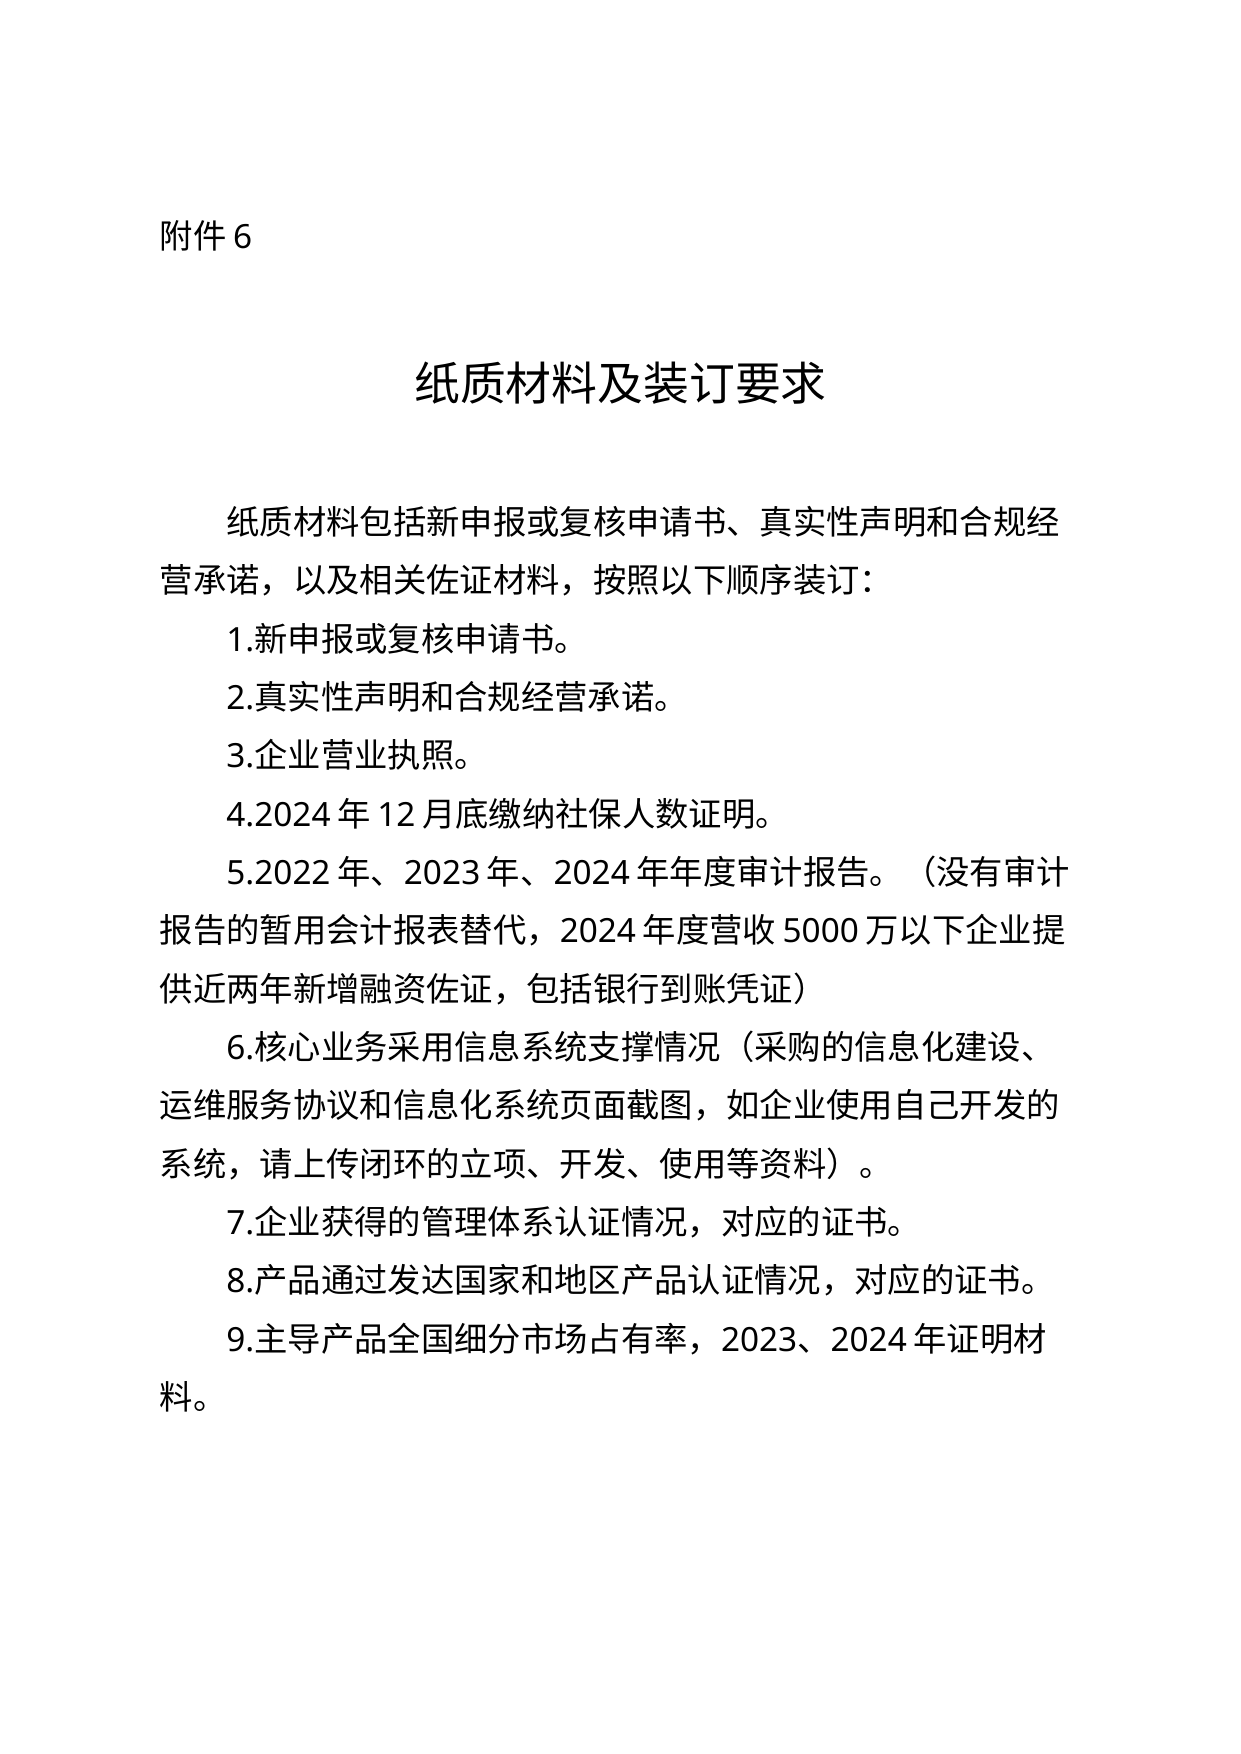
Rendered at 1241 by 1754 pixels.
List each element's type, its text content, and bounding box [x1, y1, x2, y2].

text 7.企业获得的管理体系认证情况，对应的证书。 [159, 1188, 1081, 1246]
text 纸质材料包括新申报或复核申请书、真实性声明和合规经营承诺，以及相关佐证材料，按照以下顺序装订： [159, 488, 1081, 604]
text 1.新申报或复核申请书。 [159, 604, 1081, 663]
text 3.企业营业执照。 [159, 721, 1081, 779]
text 5.2022年、2023年、2024年年度审计报告。（没有审计报告的暂用会计报表替代，2024年度营收5000万以下企业提供近两年新增融资佐证，包括银行到账凭证） [159, 838, 1081, 1013]
text 8.产品通过发达国家和地区产品认证情况，对应的证书。 [159, 1246, 1081, 1304]
text 9.主导产品全国细分市场占有率，2023、2024年证明材料。 [159, 1304, 1081, 1421]
text 6.核心业务采用信息系统支撑情况（采购的信息化建设、运维服务协议和信息化系统页面截图，如企业使用自己开发的系统，请上传闭环的立项、开发、使用等资料）。 [159, 1013, 1081, 1188]
text 4.2024年12月底缴纳社保人数证明。 [159, 779, 1081, 838]
text 2.真实性声明和合规经营承诺。 [159, 663, 1081, 721]
text 纸质材料及装订要求 [159, 332, 1081, 429]
text 附件6 [159, 202, 1081, 267]
